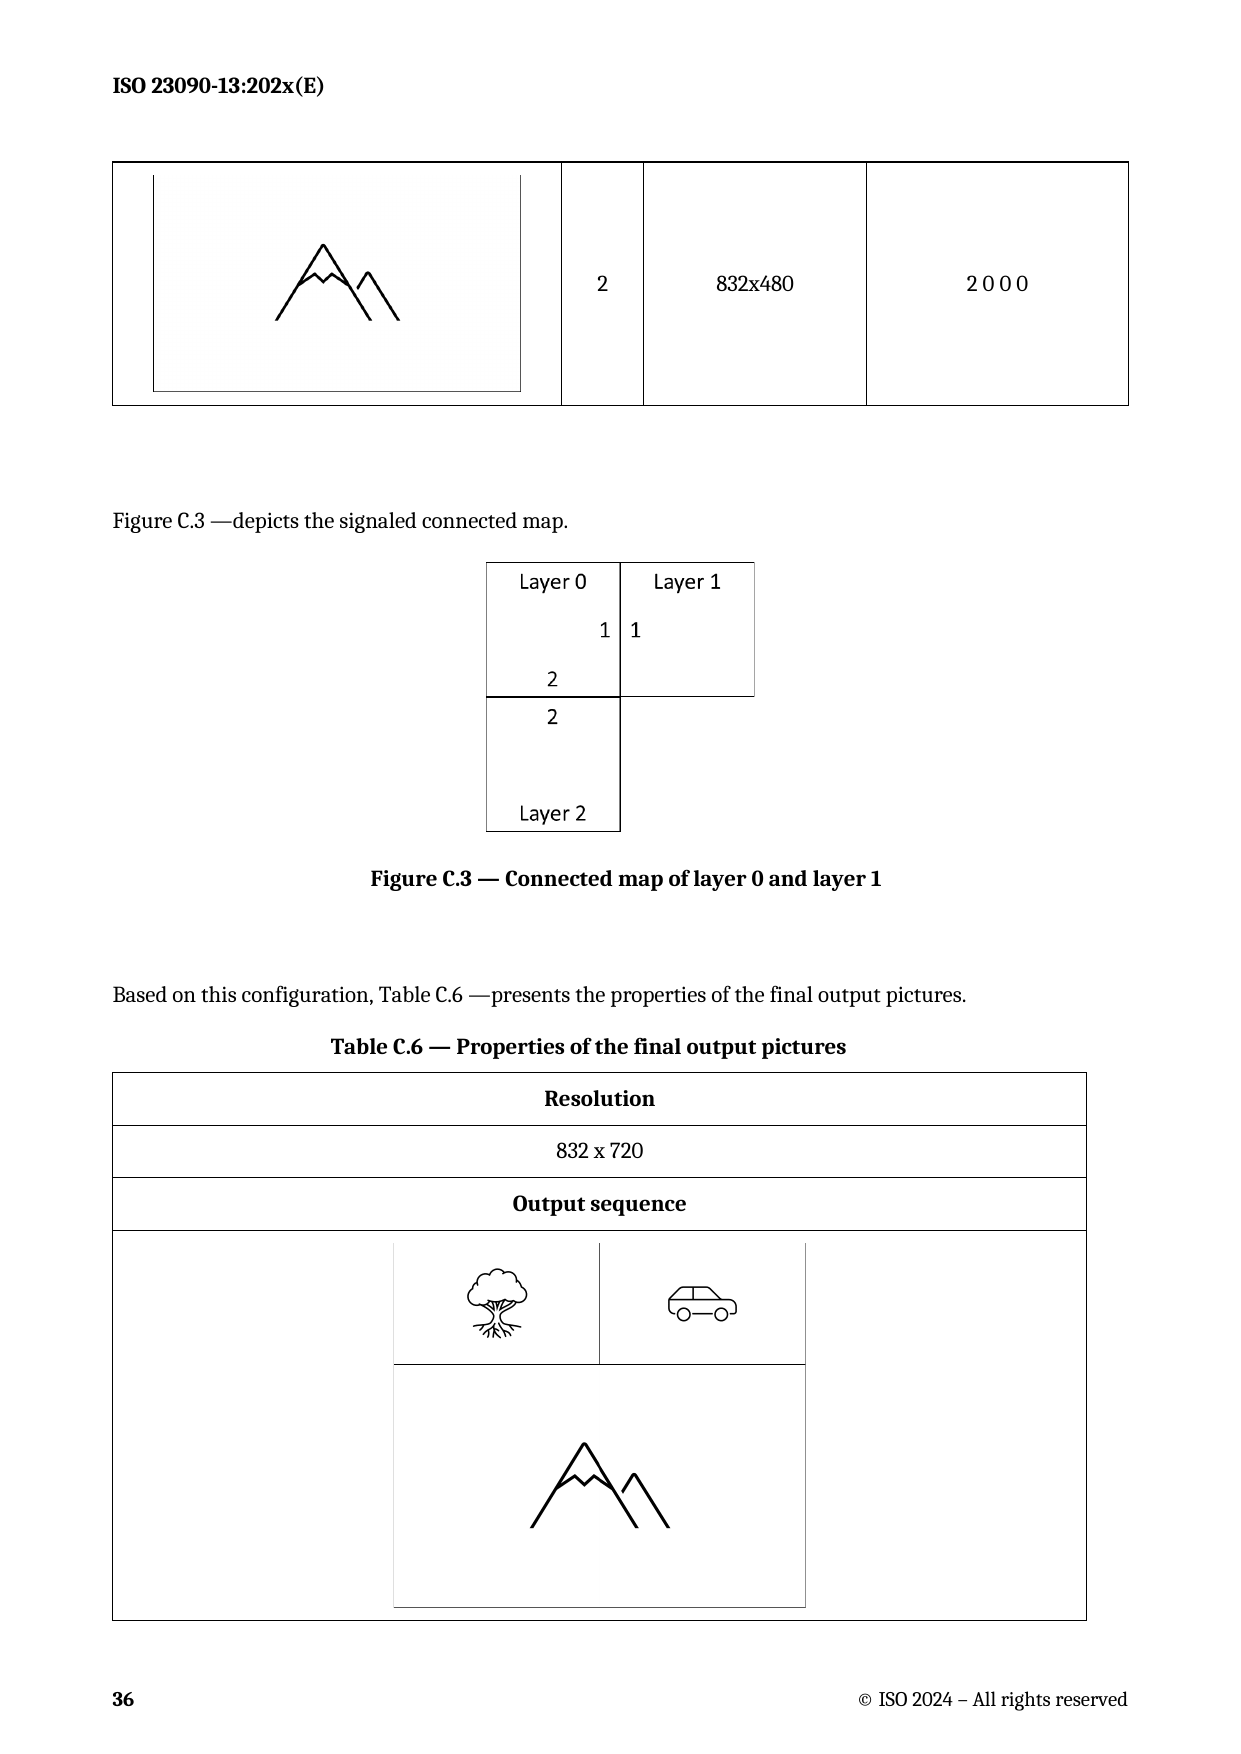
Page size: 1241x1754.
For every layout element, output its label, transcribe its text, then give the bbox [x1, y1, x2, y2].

table_cell 832x480 [644, 163, 866, 404]
title Connected map of layer 0 and layer 1 [124, 866, 1128, 892]
picture [486, 559, 755, 841]
table_cell 2 0 0 0 [867, 163, 1128, 404]
table_cell 2 [562, 163, 643, 404]
table_cell 832 x 720 [113, 1126, 1086, 1177]
picture [393, 1243, 806, 1608]
text Based on this configuration, Table C.6 presents the properties of the final output pictures. [112, 982, 1128, 1008]
table_cell [113, 163, 561, 404]
title Properties of the final output pictures [112, 1033, 1128, 1060]
table_cell Output sequence [113, 1178, 1086, 1229]
picture [153, 175, 521, 392]
table_header Resolution [113, 1073, 1086, 1125]
table_cell [113, 1231, 1086, 1620]
text Figure C.3 depicts the signaled connected map. [112, 508, 1128, 535]
